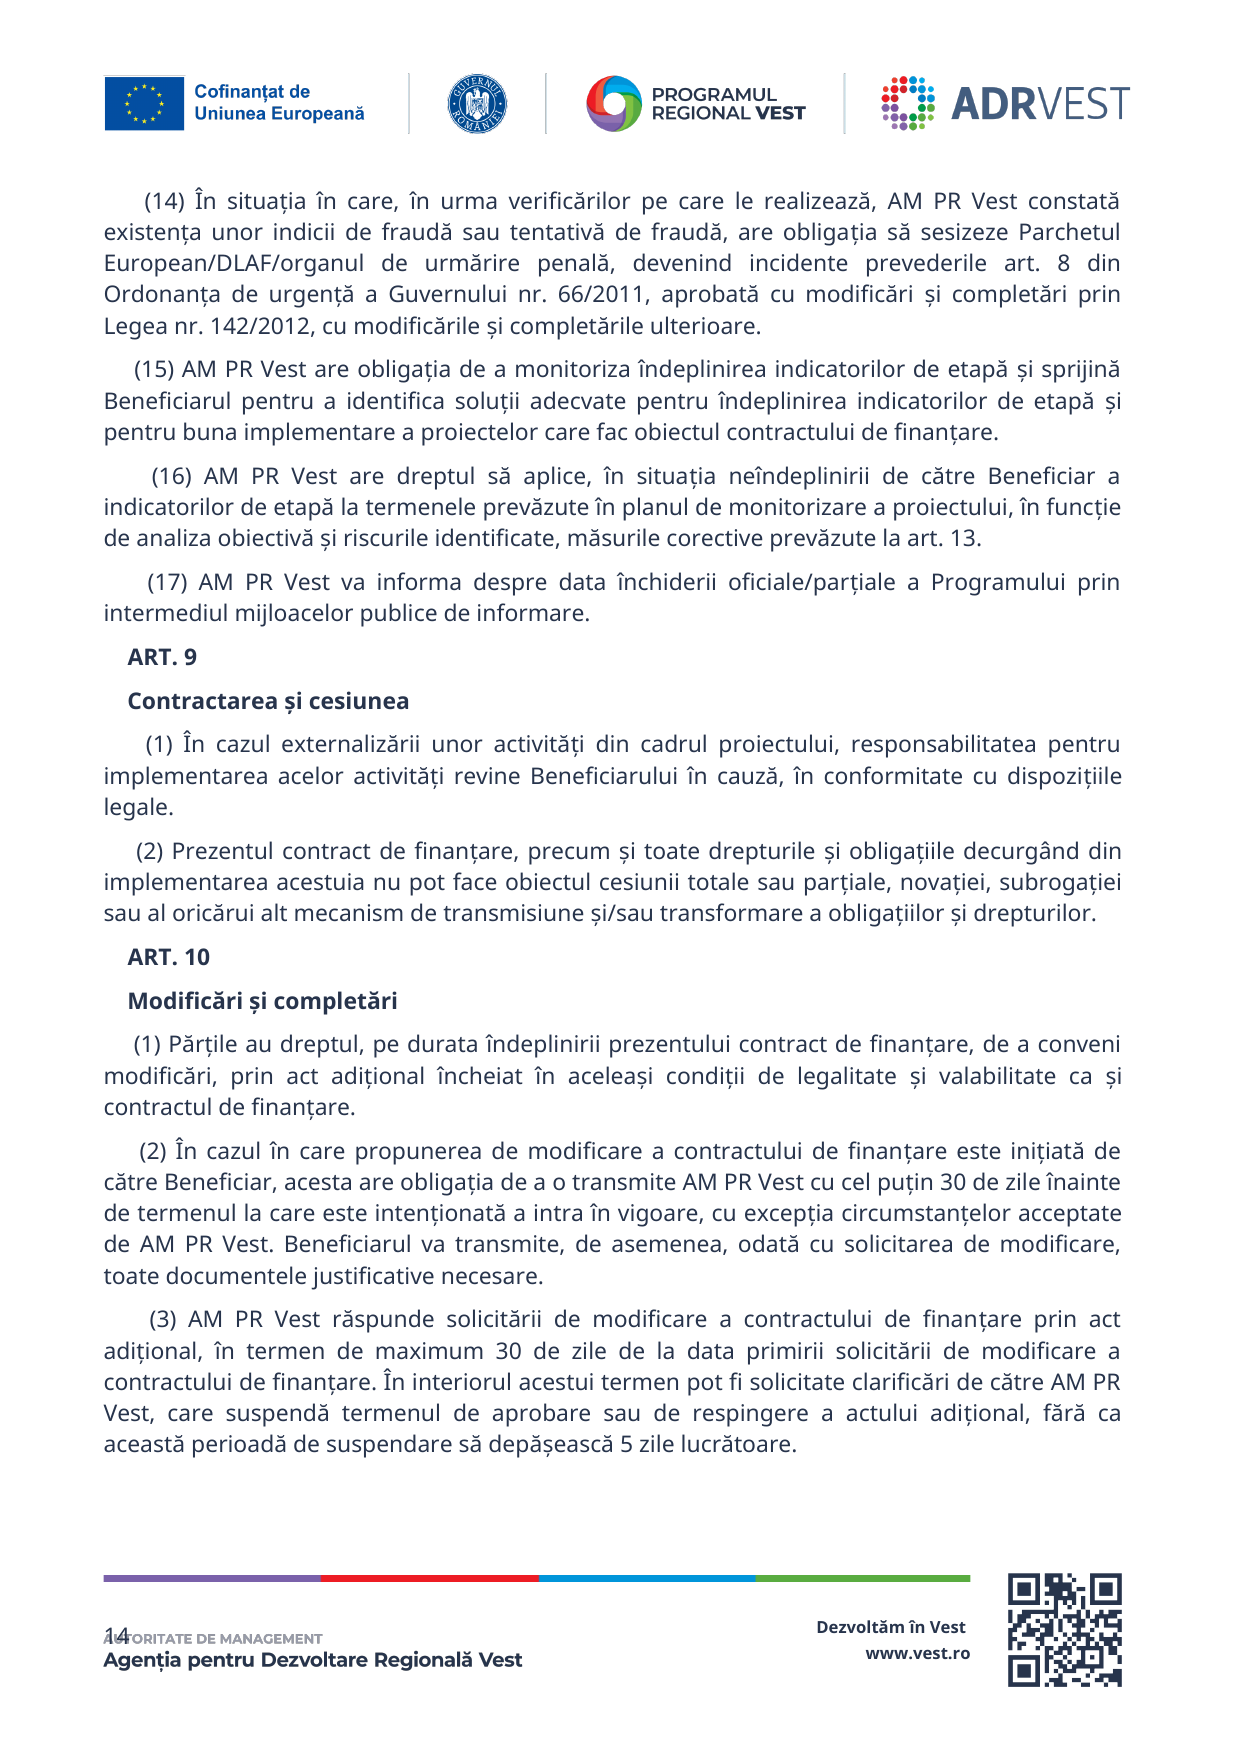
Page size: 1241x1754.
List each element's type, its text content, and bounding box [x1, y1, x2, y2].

text (1) În cazul externalizării unor activităţi din cadrul proiectului, responsabilitatea pentru implementarea acelor activităţi revine Beneficiarului în cauză, în conformitate cu dispoziţiile legale. [103, 728, 1122, 822]
text (3) AM PR Vest răspunde solicitării de modificare a contractului de finanţare prin act adiţional, în termen de maximum 30 de zile de la data primirii solicitării de modificare a contractului de finanţare. În interiorul acestui termen pot fi solicitate clarificări de către AM PR Vest, care suspendă termenul de aprobare sau de respingere a actului adiţional, fără ca această perioadă de suspendare să depăşească 5 zile lucrătoare. [103, 1303, 1122, 1459]
text (2) Prezentul contract de finanţare, precum şi toate drepturile şi obligaţiile decurgând din implementarea acestuia nu pot face obiectul cesiunii totale sau parţiale, novaţiei, subrogaţiei sau al oricărui alt mecanism de transmisiune şi/sau transformare a obligaţiilor şi drepturilor. [103, 834, 1122, 928]
text ART. 10 [103, 941, 1122, 972]
text (14) În situaţia în care, în urma verificărilor pe care le realizează, AM PR Vest constată existenţa unor indicii de fraudă sau tentativă de fraudă, are obligaţia să sesizeze Parchetul European/DLAF/organul de urmărire penală, devenind incidente prevederile art. 8 din Ordonanţa de urgenţă a Guvernului nr. 66/2011, aprobată cu modificări şi completări prin Legea nr. 142/2012, cu modificările şi completările ulterioare. [103, 184, 1122, 341]
text Contractarea şi cesiunea [103, 684, 1122, 716]
text Modificări şi completări [103, 984, 1122, 1016]
text (2) În cazul în care propunerea de modificare a contractului de finanţare este iniţiată de către Beneficiar, acesta are obligaţia de a o transmite AM PR Vest cu cel puţin 30 de zile înainte de termenul la care este intenţionată a intra în vigoare, cu excepţia circumstanţelor acceptate de AM PR Vest. Beneficiarul va transmite, de asemenea, odată cu solicitarea de modificare, toate documentele justificative necesare. [103, 1134, 1122, 1291]
text (17) AM PR Vest va informa despre data închiderii oficiale/parţiale a Programului prin intermediul mijloacelor publice de informare. [103, 566, 1122, 628]
picture [1000, 1565, 1131, 1696]
text (15) AM PR Vest are obligaţia de a monitoriza îndeplinirea indicatorilor de etapă şi sprijină Beneficiarul pentru a identifica soluţii adecvate pentru îndeplinirea indicatorilor de etapă şi pentru buna implementare a proiectelor care fac obiectul contractului de finanţare. [103, 353, 1122, 447]
text (1) Părţile au dreptul, pe durata îndeplinirii prezentului contract de finanţare, de a conveni modificări, prin act adiţional încheiat în aceleaşi condiţii de legalitate şi valabilitate ca şi contractul de finanţare. [103, 1028, 1122, 1122]
text (16) AM PR Vest are dreptul să aplice, în situaţia neîndeplinirii de către Beneficiar a indicatorilor de etapă la termenele prevăzute în planul de monitorizare a proiectului, în funcţie de analiza obiectivă şi riscurile identificate, măsurile corective prevăzute la art. 13. [103, 459, 1122, 553]
text ART. 9 [103, 641, 1122, 672]
picture [103, 73, 1131, 134]
